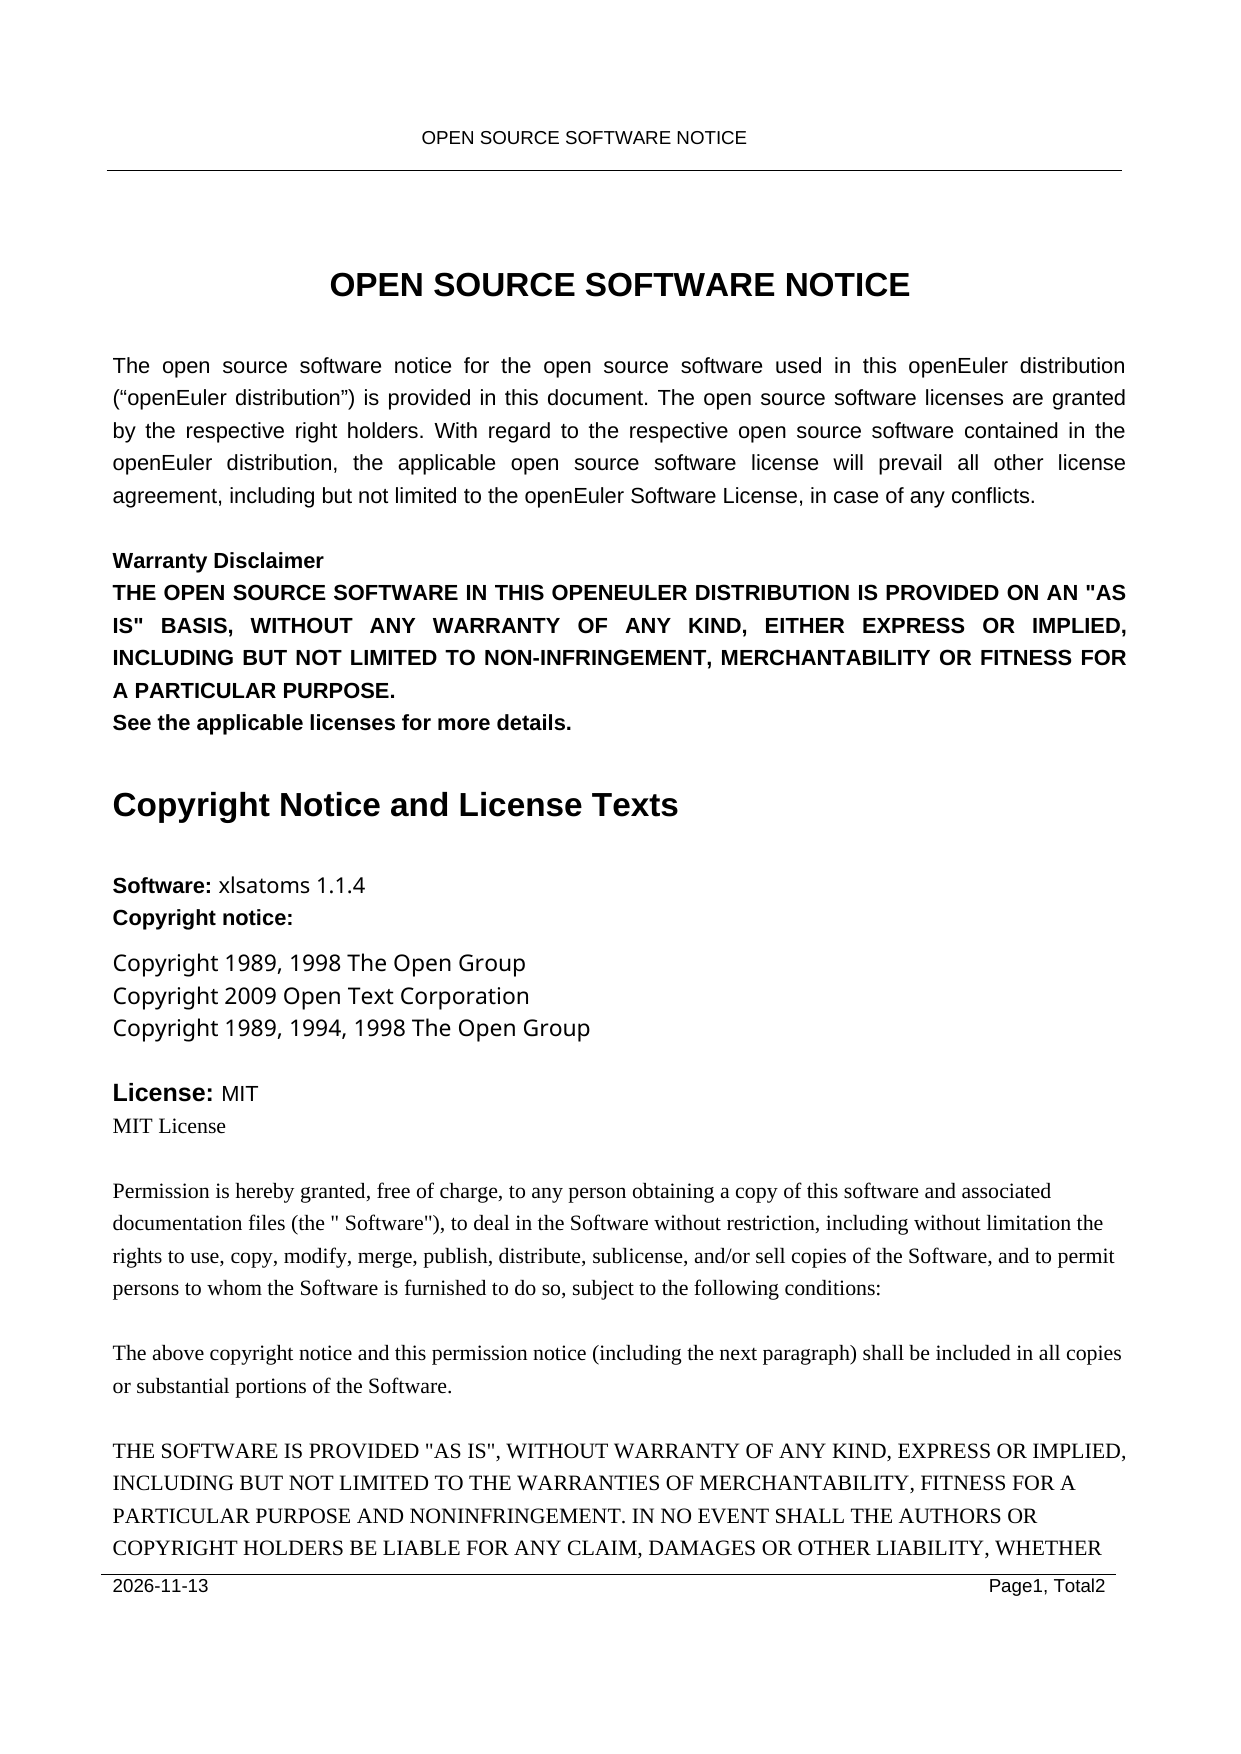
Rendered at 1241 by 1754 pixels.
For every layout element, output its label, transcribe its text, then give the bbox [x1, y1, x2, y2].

text Copyright Notice and License Texts [112, 771, 1128, 836]
title Software: xlsatoms 1.1.4 [112, 869, 1128, 901]
text The open source software notice for the open source software used in this openEuler distribution (“openEuler distribution”) is provided in this document. The open source software licenses are granted by the respective right holders. With regard to the respective open source software contained in the openEuler distribution, the applicable open source software license will prevail all other license agreement, including but not limited to the openEuler Software License, in case of any conflicts. [112, 349, 1128, 511]
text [112, 1109, 1128, 1564]
text THE OPEN SOURCE SOFTWARE IN THIS OPENEULER DISTRIBUTION IS PROVIDED ON AN "AS IS" BASIS, WITHOUT ANY WARRANTY OF ANY KIND, EITHER EXPRESS OR IMPLIED, INCLUDING BUT NOT LIMITED TO NON-INFRINGEMENT, MERCHANTABILITY OR FITNESS FOR A PARTICULAR PURPOSE. See the applicable licenses for more details. [112, 576, 1128, 739]
text License: MIT [112, 1077, 1128, 1109]
text Warranty Disclaimer [112, 544, 1128, 576]
text OPEN SOURCE SOFTWARE NOTICE [112, 251, 1128, 316]
text Copyright notice: [112, 901, 1128, 934]
text Copyright 1989, 1998 The Open Group Copyright 2009 Open Text Corporation Copyright 1989, 1994, 1998 The Open Group [112, 947, 1128, 1077]
